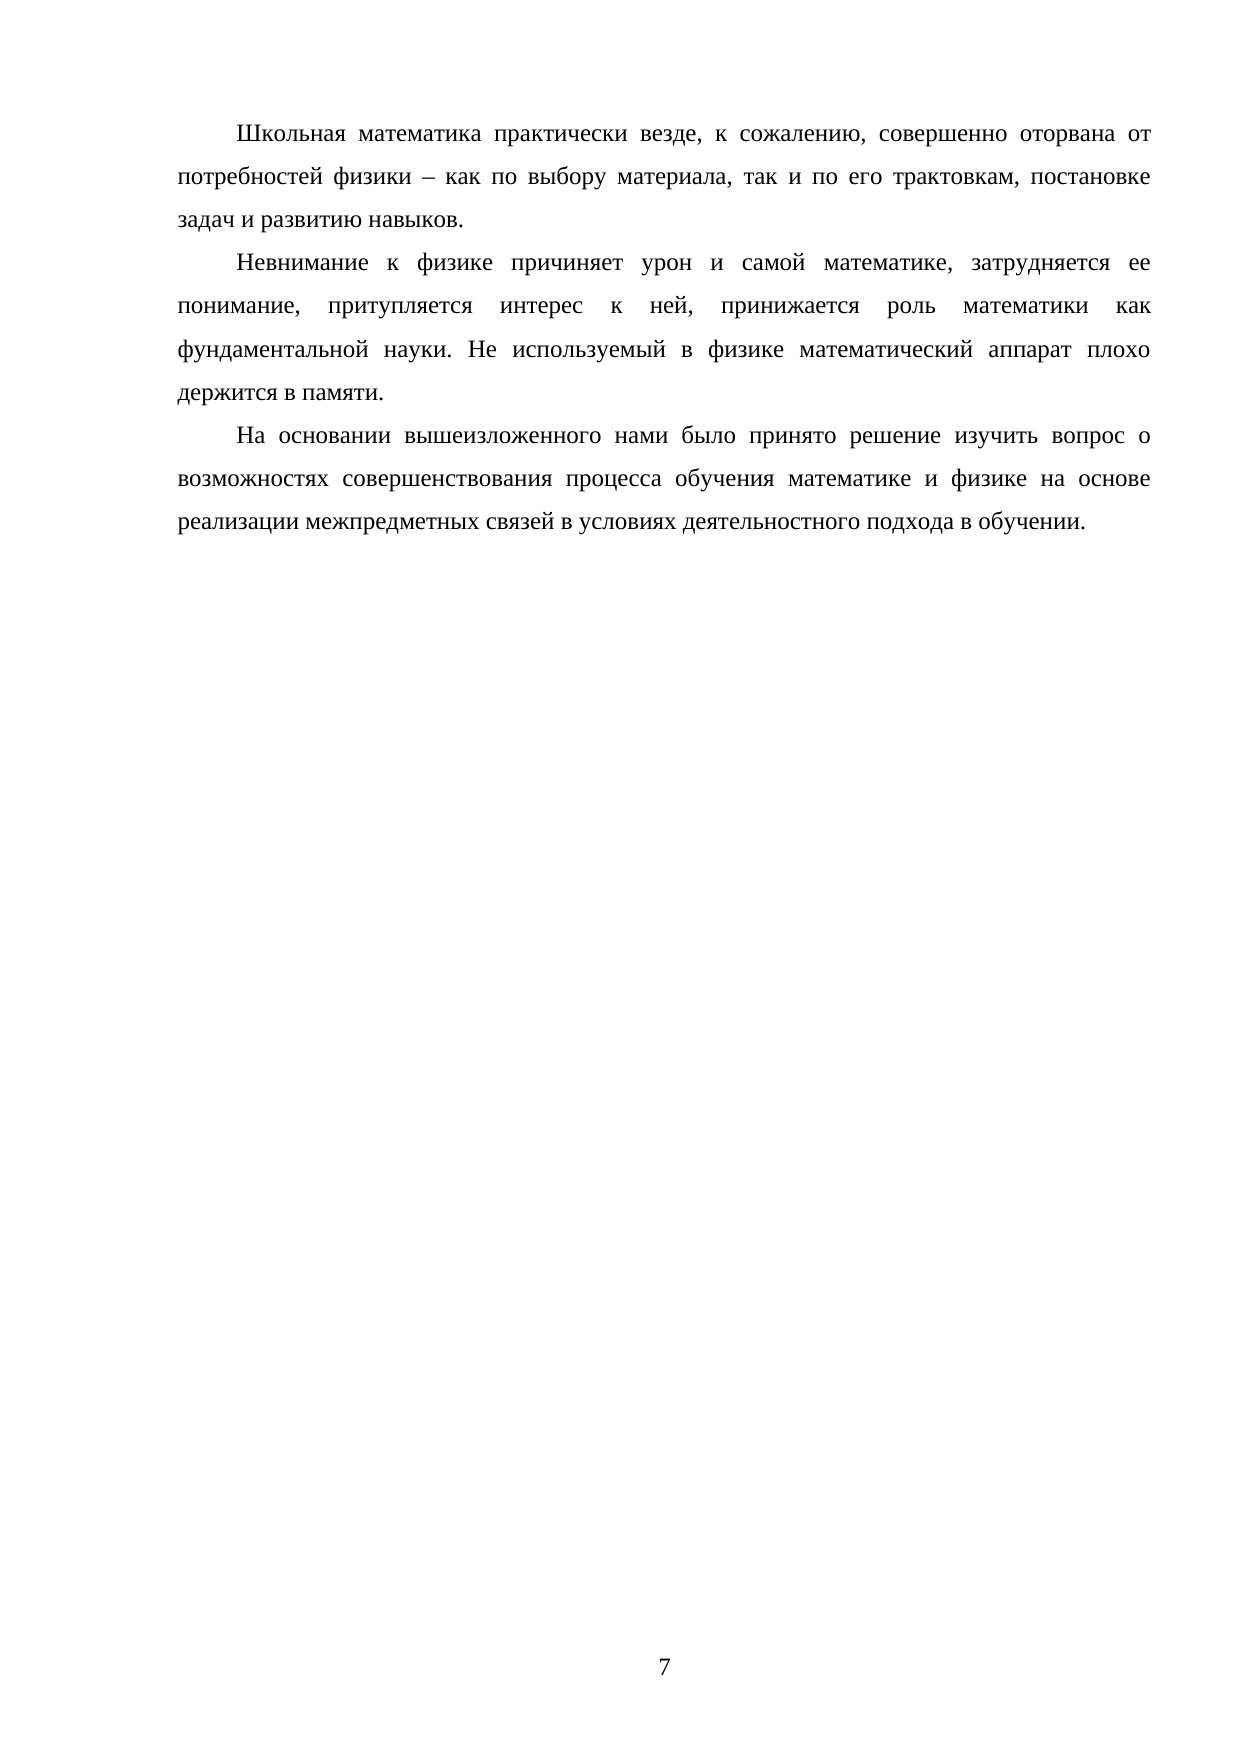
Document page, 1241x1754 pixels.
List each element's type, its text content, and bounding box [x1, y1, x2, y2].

text Невнимание к физике причиняет урон и самой математике, затрудняется ее понимание, притупляется интерес к ней, принижается роль математики как фундаментальной науки. Не используемый в физике математический аппарат плохо держится в памяти. [177, 247, 1152, 406]
text На основании вышеизложенного нами было принято решение изучить вопрос о возможностях совершенствования процесса обучения математике и физике на основе реализации межпредметных связей в условиях деятельностного подхода в обучении. [177, 420, 1152, 535]
text Школьная математика практически везде, к сожалению, совершенно оторвана от потребностей физики – как по выбору материала, так и по его трактовкам, постановке задач и развитию навыков. [177, 118, 1152, 233]
